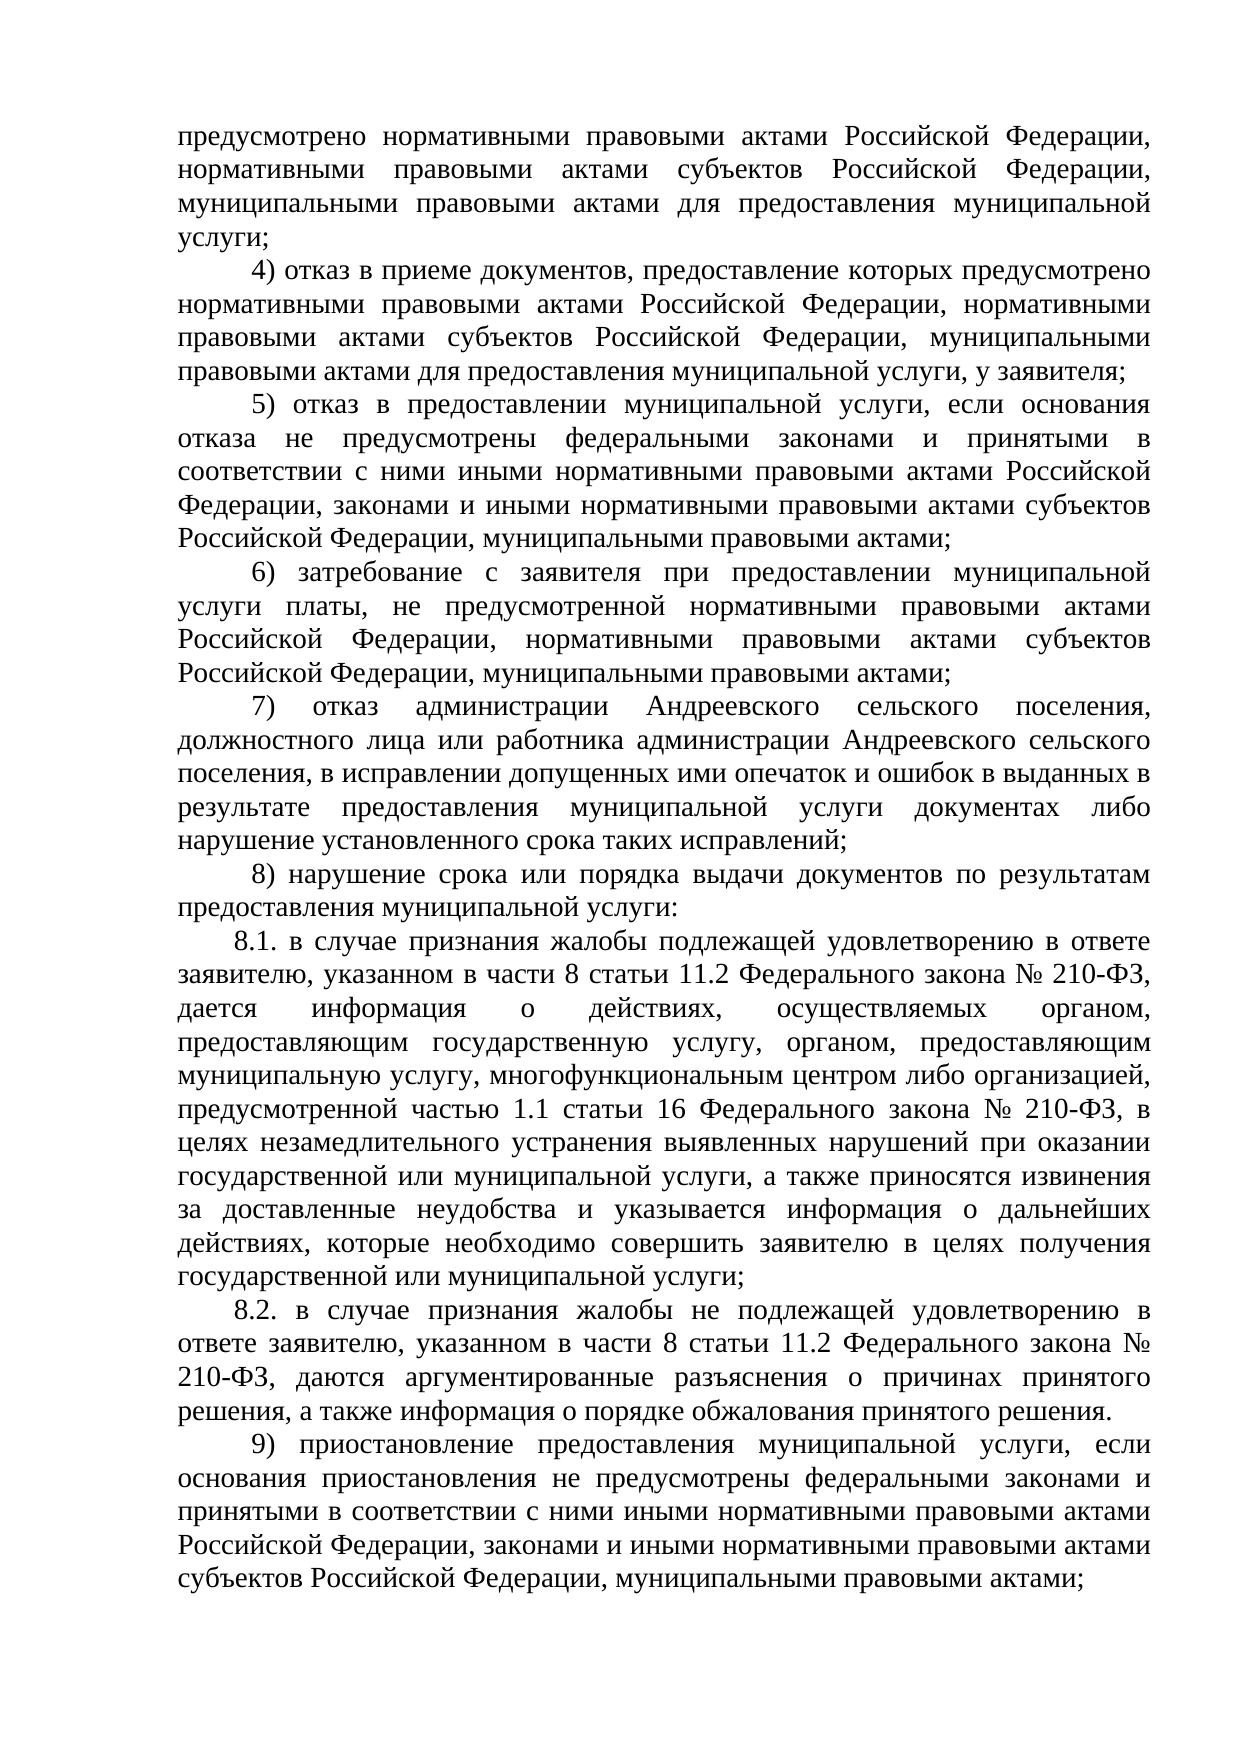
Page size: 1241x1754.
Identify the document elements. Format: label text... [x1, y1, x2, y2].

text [177, 118, 1152, 252]
text 7) отказ администрации Андреевского сельского поселения, должностного лица или работника администрации Андреевского сельского поселения, в исправлении допущенных ими опечаток и ошибок в выданных в результате предоставления муниципальной услуги документах либо нарушение установленного срока таких исправлений; [177, 688, 1152, 856]
text 9) приостановление предоставления муниципальной услуги, если основания приостановления не предусмотрены федеральными законами и принятыми в соответствии с ними иными нормативными правовыми актами Российской Федерации, законами и иными нормативными правовыми актами субъектов Российской Федерации, муниципальными правовыми актами; [177, 1426, 1152, 1594]
text 8.1. в случае признания жалобы подлежащей удовлетворению в ответе заявителю, указанном в части 8 статьи 11.2 Федерального закона № 210-ФЗ, дается информация о действиях, осуществляемых органом, предоставляющим государственную услугу, органом, предоставляющим муниципальную услугу, многофункциональным центром либо организацией, предусмотренной частью 1.1 статьи 16 Федерального закона № 210-ФЗ, в целях незамедлительного устранения выявленных нарушений при оказании государственной или муниципальной услуги, а также приносятся извинения за доставленные неудобства и указывается информация о дальнейших действиях, которые необходимо совершить заявителю в целях получения государственной или муниципальной услуги; [177, 923, 1152, 1292]
text 5) отказ в предоставлении муниципальной услуги, если основания отказа не предусмотрены федеральными законами и принятыми в соответствии с ними иными нормативными правовыми актами Российской Федерации, законами и иными нормативными правовыми актами субъектов Российской Федерации, муниципальными правовыми актами; [177, 386, 1152, 554]
text 4) отказ в приеме документов, предоставление которых предусмотрено нормативными правовыми актами Российской Федерации, нормативными правовыми актами субъектов Российской Федерации, муниципальными правовыми актами для предоставления муниципальной услуги, у заявителя; [177, 252, 1152, 386]
text 8) нарушение срока или порядка выдачи документов по результатам предоставления муниципальной услуги: [177, 856, 1152, 923]
text 8.2. в случае признания жалобы не подлежащей удовлетворению в ответе заявителю, указанном в части 8 статьи 11.2 Федерального закона № 210-ФЗ, даются аргументированные разъяснения о причинах принятого решения, а также информация о порядке обжалования принятого решения. [177, 1292, 1152, 1426]
text 6) затребование с заявителя при предоставлении муниципальной услуги платы, не предусмотренной нормативными правовыми актами Российской Федерации, нормативными правовыми актами субъектов Российской Федерации, муниципальными правовыми актами; [177, 554, 1152, 688]
